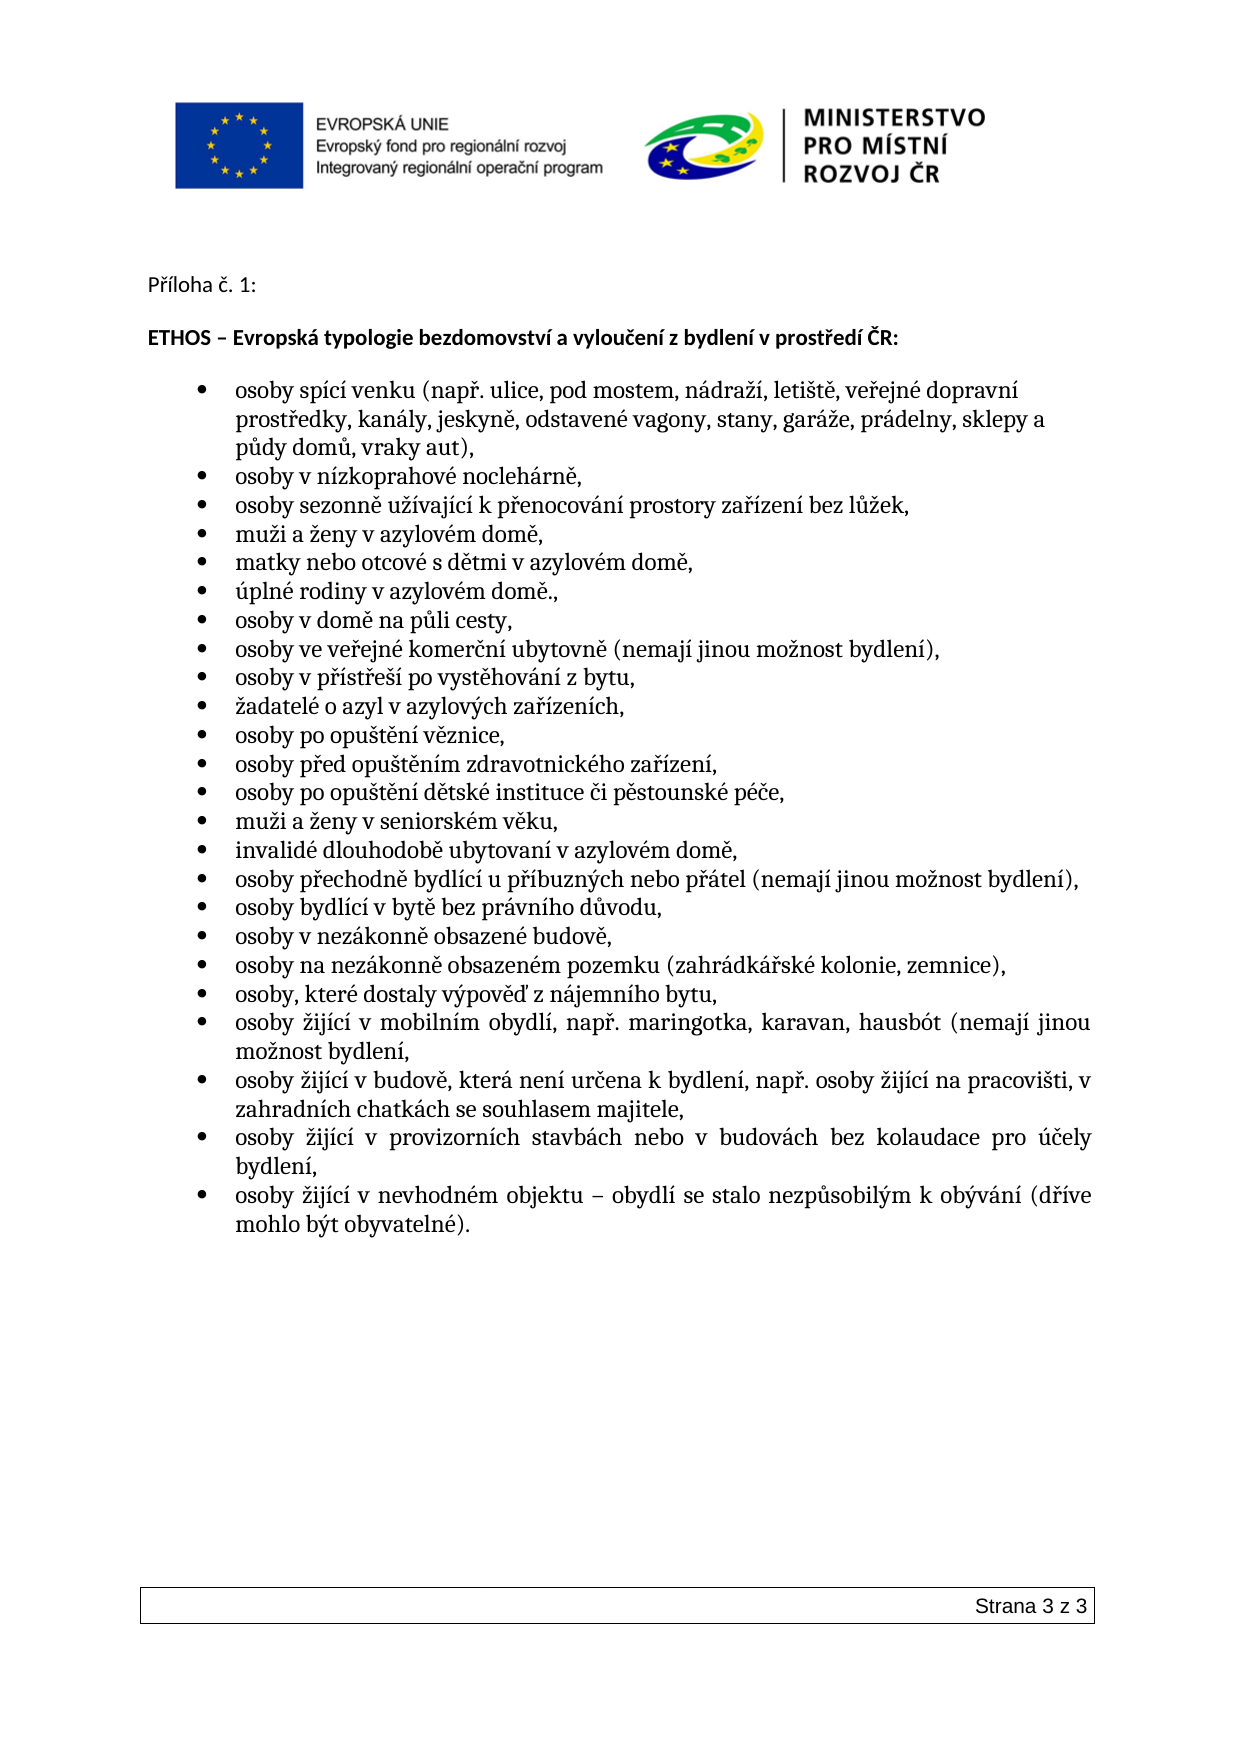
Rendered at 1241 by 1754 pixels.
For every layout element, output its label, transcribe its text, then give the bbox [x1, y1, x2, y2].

list osoby v nízkoprahové noclehárně, [198, 462, 1093, 491]
list osoby žijící v nevhodném objektu – obydlí se stalo nezpůsobilým k obývání (dříve mohlo být obyvatelné). [198, 1181, 1093, 1238]
list osoby v přístřeší po vystěhování z bytu, [198, 663, 1093, 692]
list osoby bydlící v bytě bez právního důvodu, [198, 893, 1093, 922]
list osoby na nezákonně obsazeném pozemku (zahrádkářské kolonie, zemnice), [198, 951, 1093, 979]
list osoby žijící v mobilním obydlí, např. maringotka, karavan, hausbót (nemají jinou možnost bydlení, [198, 1008, 1093, 1066]
list osoby v domě na půli cesty, [198, 606, 1093, 634]
text Příloha č. 1: [148, 270, 1093, 298]
list žadatelé o azyl v azylových zařízeních, [198, 692, 1093, 721]
list osoby žijící v budově, která není určena k bydlení, např. osoby žijící na pracovišti, v zahradních chatkách se souhlasem majitele, [198, 1066, 1093, 1123]
list osoby sezonně užívající k přenocování prostory zařízení bez lůžek, [198, 491, 1093, 519]
list osoby ve veřejné komerční ubytovně (nemají jinou možnost bydlení), [198, 634, 1093, 663]
list osoby, které dostaly výpověď z nájemního bytu, [198, 979, 1093, 1008]
list osoby žijící v provizorních stavbách nebo v budovách bez kolaudace pro účely bydlení, [198, 1123, 1093, 1181]
list osoby po opuštění věznice, [198, 721, 1093, 749]
list matky nebo otcové s dětmi v azylovém domě, [198, 548, 1093, 577]
picture [147, 73, 1013, 217]
text ETHOS – Evropská typologie bezdomovství a vyloučení z bydlení v prostředí ČR: [148, 323, 1093, 351]
list muži a ženy v azylovém domě, [198, 519, 1093, 548]
list muži a ženy v seniorském věku, [198, 807, 1093, 836]
list osoby před opuštěním zdravotnického zařízení, [198, 749, 1093, 778]
list invalidé dlouhodobě ubytovaní v azylovém domě, [198, 836, 1093, 864]
list osoby spící venku (např. ulice, pod mostem, nádraží, letiště, veřejné dopravní prostředky, kanály, jeskyně, odstavené vagony, stany, garáže, prádelny, sklepy a půdy domů, vraky aut), [198, 376, 1093, 462]
list osoby v nezákonně obsazené budově, [198, 922, 1093, 951]
list úplné rodiny v azylovém domě., [198, 577, 1093, 606]
list osoby po opuštění dětské instituce či pěstounské péče, [198, 778, 1093, 807]
list osoby přechodně bydlící u příbuzných nebo přátel (nemají jinou možnost bydlení), [198, 864, 1093, 893]
